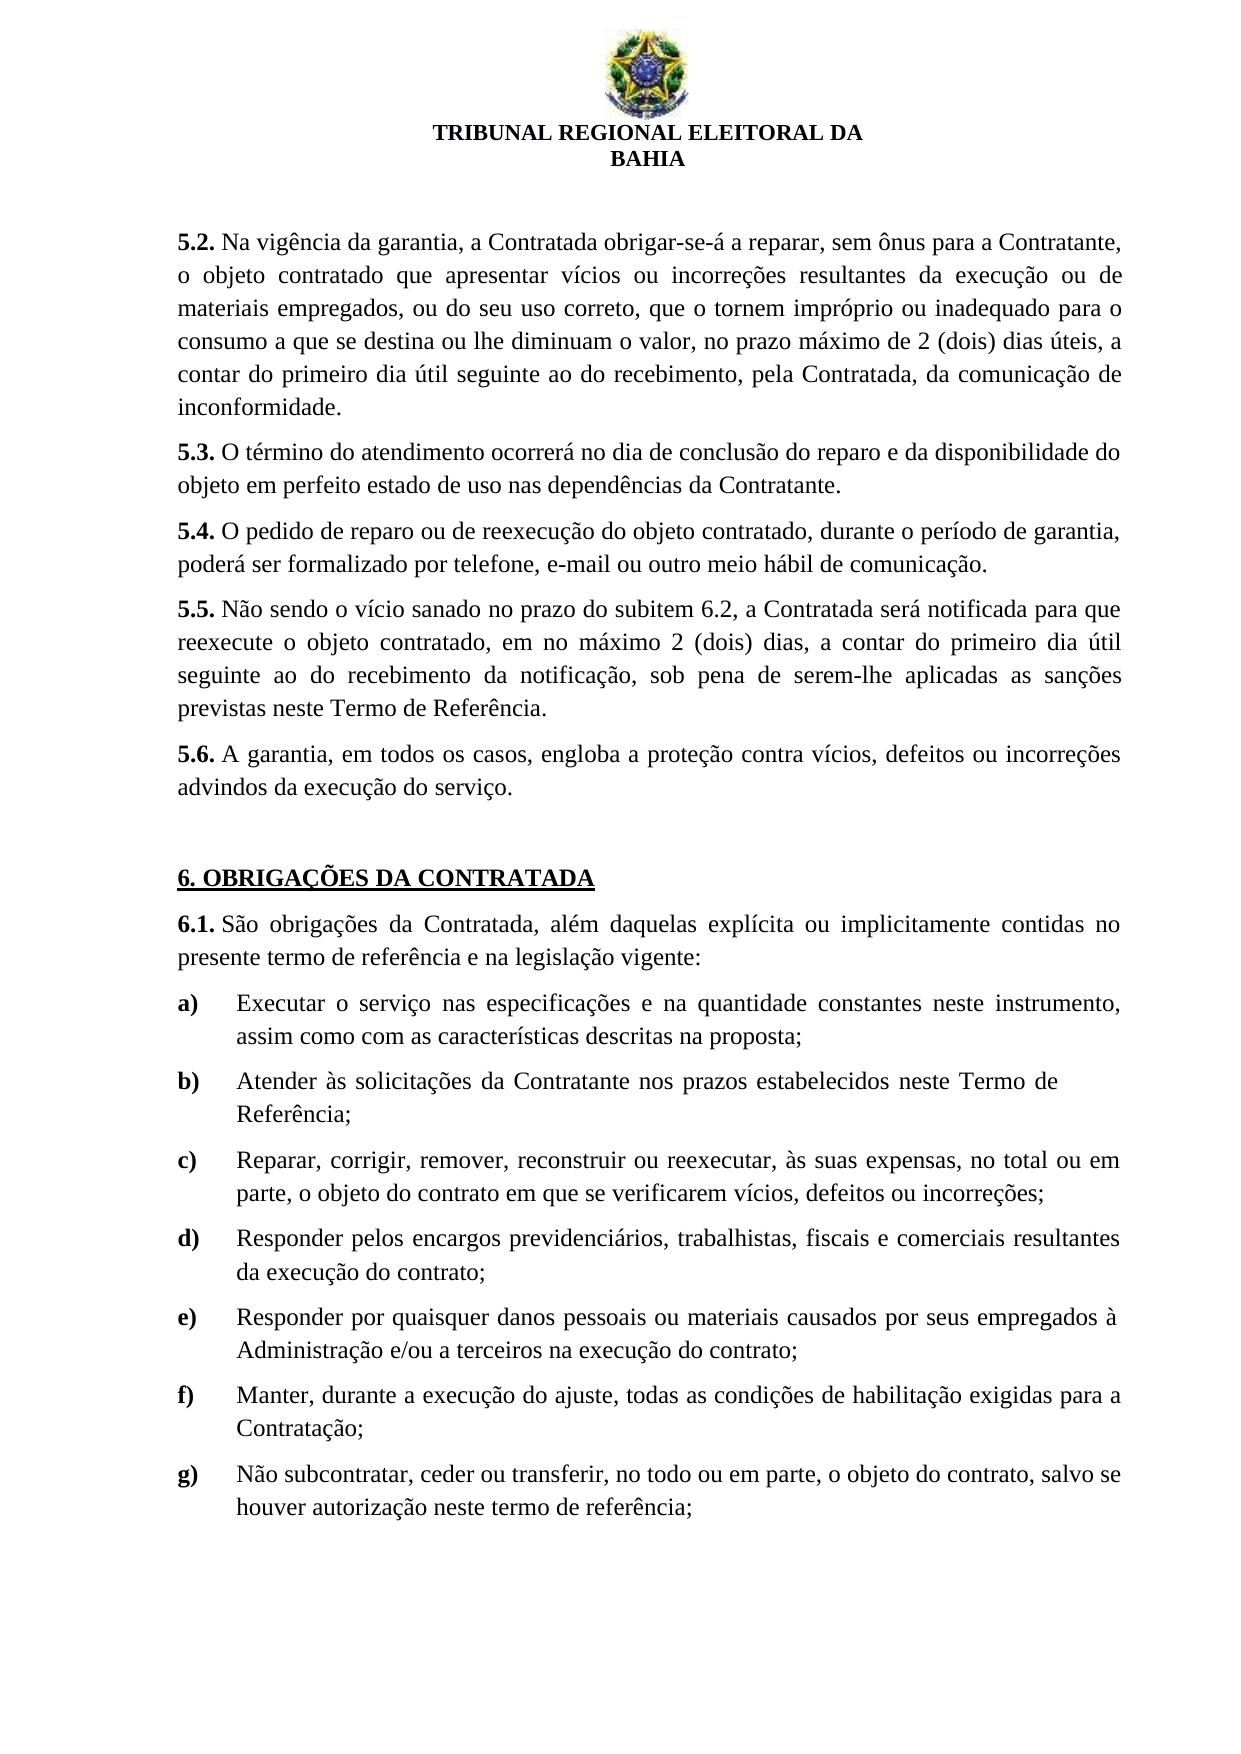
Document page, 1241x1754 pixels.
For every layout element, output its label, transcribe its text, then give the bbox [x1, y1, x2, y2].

list A garantia, em todos os casos, engloba a proteção contra vícios, defeitos ou incorreções advindos da execução do serviço. [177, 739, 1122, 801]
list Reparar, corrigir, remover, reconstruir ou reexecutar, às suas expensas, no total ou em parte, o objeto do contrato em que se verificarem vícios, defeitos ou incorreções; [177, 1145, 1122, 1207]
list Atender às solicitações da Contratante nos prazos estabelecidos neste Termo de Referência; [177, 1066, 1122, 1128]
text 6.1. São obrigações da Contratada, além daquelas explícita ou implicitamente contidas no presente termo de referência e na legislação vigente: [177, 909, 1194, 971]
list O término do atendimento ocorrerá no dia de conclusão do reparo e da disponibilidade do objeto em perfeito estado de uso nas dependências da Contratante. [177, 437, 1122, 499]
list O pedido de reparo ou de reexecução do objeto contratado, durante o período de garantia, poderá ser formalizado por telefone, e-mail ou outro meio hábil de comunicação. [177, 516, 1122, 578]
list Executar o serviço nas especificações e na quantidade constantes neste instrumento, assim como com as características descritas na proposta; [177, 988, 1122, 1050]
list Responder por quaisquer danos pessoais ou materiais causados por seus empregados à Administração e/ou a terceiros na execução do contrato; [177, 1302, 1119, 1364]
picture [605, 29, 689, 120]
list Manter, durante a execução do ajuste, todas as condições de habilitação exigidas para a Contratação; [177, 1381, 1122, 1442]
list Não subcontratar, ceder ou transferir, no todo ou em parte, o objeto do contrato, salvo se houver autorização neste termo de referência; [177, 1459, 1122, 1521]
list Na vigência da garantia, a Contratada obrigar-se-á a reparar, sem ônus para a Contratante, o objeto contratado que apresentar vícios ou incorreções resultantes da execução ou de materiais empregados, ou do seu uso correto, que o tornem impróprio ou inadequado para o consumo a que se destina ou lhe diminuam o valor, no prazo máximo de 2 (dois) dias úteis, a contar do primeiro dia útil seguinte ao do recebimento, pela Contratada, da comunicação de inconformidade. [177, 227, 1123, 421]
list Não sendo o vício sanado no prazo do subitem 6.2, a Contratada será notificada para que reexecute o objeto contratado, em no máximo 2 (dois) dias, a contar do primeiro dia útil seguinte ao do recebimento da notificação, sob pena de serem-lhe aplicadas as sanções previstas neste Termo de Referência. [177, 594, 1122, 722]
list Responder pelos encargos previdenciários, trabalhistas, fiscais e comerciais resultantes da execução do contrato; [177, 1223, 1122, 1285]
subtitle OBRIGAÇÕES DA CONTRATADA [177, 863, 1194, 892]
